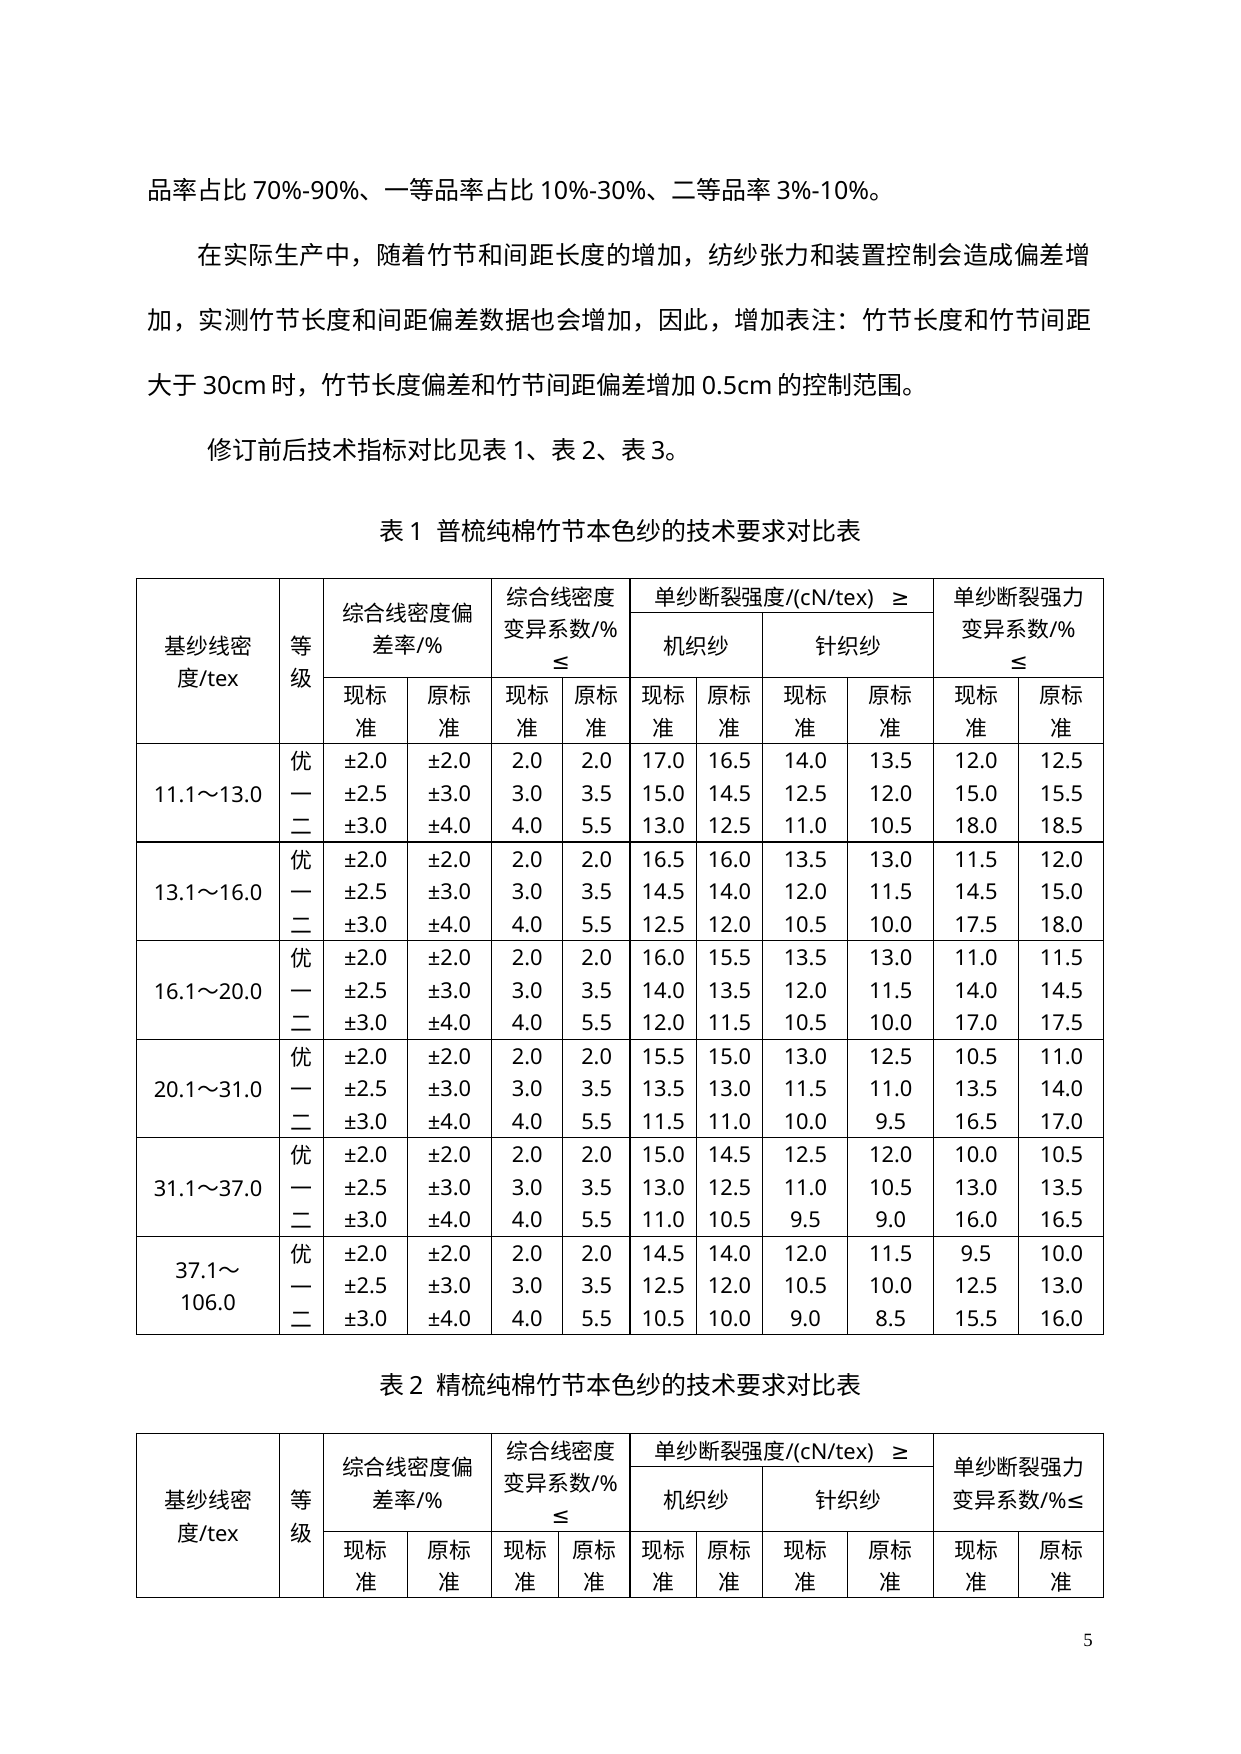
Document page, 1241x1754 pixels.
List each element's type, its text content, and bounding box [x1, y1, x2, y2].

table_cell 2.0 3.0 4.0 [492, 941, 562, 1038]
table_cell ±2.0 ±2.5 ±3.0 [324, 941, 407, 1038]
table_cell 2.0 3.5 5.5 [563, 1040, 629, 1137]
table_cell 13.0 11.5 10.0 [763, 1040, 847, 1137]
table_cell ±2.0 ±2.5 ±3.0 [324, 744, 407, 841]
table_cell ±2.0 ±2.5 ±3.0 [324, 843, 407, 940]
table_cell 原标准 [563, 678, 629, 743]
table_cell ±2.0 ±3.0 ±4.0 [408, 843, 491, 940]
table_cell ±2.0 ±3.0 ±4.0 [408, 1237, 491, 1334]
table_cell 2.0 3.0 4.0 [492, 1138, 562, 1236]
table_cell 11.0 14.0 17.0 [934, 941, 1018, 1038]
table_cell 13.0 11.5 10.0 [848, 843, 933, 940]
table_cell 原标准 [559, 1532, 629, 1597]
table_cell 13.0 11.5 10.0 [848, 941, 933, 1038]
table_cell 11.1～13.0 [137, 744, 279, 841]
table_header 单纱断裂强力变异系数/%≤ [934, 1434, 1103, 1531]
table_cell 原标准 [1019, 1532, 1103, 1597]
table_cell 14.5 12.5 10.5 [697, 1138, 762, 1236]
table_cell 现标准 [631, 1532, 696, 1597]
table_cell 现标准 [492, 678, 562, 743]
table_cell 13.5 12.0 10.5 [763, 941, 847, 1038]
table_cell 现标准 [492, 1532, 558, 1597]
table_cell 2.0 3.5 5.5 [563, 1138, 629, 1236]
table_cell 9.5 12.5 15.5 [934, 1237, 1018, 1334]
table_cell 37.1～106.0 [137, 1237, 279, 1334]
table_cell 现标准 [934, 1532, 1018, 1597]
table_header 综合线密度变异系数/% ≤ [492, 1434, 629, 1531]
table_cell 12.0 10.5 9.0 [848, 1138, 933, 1236]
text 修订前后技术指标对比见表1、表2、表3。 [148, 416, 1093, 481]
table_cell 优 一 二 [280, 941, 323, 1038]
table_cell 16.0 14.0 12.0 [697, 843, 762, 940]
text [148, 156, 1093, 221]
table_cell 16.5 14.5 12.5 [631, 843, 696, 940]
table_cell 2.0 3.0 4.0 [492, 744, 562, 841]
table_cell 2.0 3.5 5.5 [563, 843, 629, 940]
table_cell 12.0 10.5 9.0 [763, 1237, 847, 1334]
table_cell 现标准 [324, 678, 407, 743]
table_cell 机织纱 [631, 1467, 762, 1531]
table_cell 2.0 3.5 5.5 [563, 744, 629, 841]
table_cell 12.5 11.0 9.5 [848, 1040, 933, 1137]
text 表1 普梳纯棉竹节本色纱的技术要求对比表 [148, 497, 1093, 562]
table_cell 13.1～16.0 [137, 843, 279, 940]
table_cell 10.0 13.0 16.0 [1019, 1237, 1103, 1334]
table_cell 14.5 12.5 10.5 [631, 1237, 696, 1334]
table_cell 11.5 10.0 8.5 [848, 1237, 933, 1334]
table_cell 优 一 二 [280, 744, 323, 841]
table_cell 优 一 二 [280, 1040, 323, 1137]
table_cell 优 一 二 [280, 1138, 323, 1236]
table_header 基纱线密度/tex [137, 579, 279, 743]
table_cell 原标准 [1019, 678, 1103, 743]
table_cell 15.5 13.5 11.5 [631, 1040, 696, 1137]
table_header 等级 [280, 1434, 323, 1597]
table_cell ±2.0 ±3.0 ±4.0 [408, 1138, 491, 1236]
table_cell 机织纱 [631, 613, 762, 677]
table_header 单纱断裂强度/(cN/tex) ≥ [631, 1434, 933, 1466]
table_header 综合线密度变异系数/% ≤ [492, 579, 629, 677]
table_cell 原标准 [848, 1532, 933, 1597]
table_cell 15.0 13.0 11.0 [697, 1040, 762, 1137]
table_cell 15.5 13.5 11.5 [697, 941, 762, 1038]
table_cell 10.0 13.0 16.0 [934, 1138, 1018, 1236]
table_cell ±2.0 ±3.0 ±4.0 [408, 1040, 491, 1137]
table_cell 针织纱 [763, 613, 933, 677]
table_cell 17.0 15.0 13.0 [631, 744, 696, 841]
table_header 综合线密度偏差率/% [324, 579, 491, 677]
table_cell ±2.0 ±3.0 ±4.0 [408, 744, 491, 841]
table_cell 11.0 14.0 17.0 [1019, 1040, 1103, 1137]
table_cell 12.0 15.0 18.0 [934, 744, 1018, 841]
table_cell 原标准 [697, 678, 762, 743]
table_header 单纱断裂强度/(cN/tex) ≥ [631, 579, 933, 612]
table_cell 20.1～31.0 [137, 1040, 279, 1137]
table_cell 12.0 15.0 18.0 [1019, 843, 1103, 940]
table_cell 14.0 12.5 11.0 [763, 744, 847, 841]
table_cell 现标准 [934, 678, 1018, 743]
table_cell 13.5 12.0 10.5 [848, 744, 933, 841]
table_cell 现标准 [631, 678, 696, 743]
text 表2 精梳纯棉竹节本色纱的技术要求对比表 [148, 1351, 1093, 1416]
table_cell ±2.0 ±3.0 ±4.0 [408, 941, 491, 1038]
text 在实际生产中，随着竹节和间距长度的增加，纺纱张力和装置控制会造成偏差增加，实测竹节长度和间距偏差数据也会增加，因此，增加表注：竹节长度和竹节间距大于30cm时，竹节长度偏差和竹节间距偏差增加0.5cm的控制范围。 [148, 221, 1093, 416]
table_cell 31.1～37.0 [137, 1138, 279, 1236]
table_cell 原标准 [408, 678, 491, 743]
table_cell 现标准 [324, 1532, 407, 1597]
table_cell 优 一 二 [280, 1237, 323, 1334]
table_cell 原标准 [408, 1532, 491, 1597]
table_cell 16.1～20.0 [137, 941, 279, 1038]
table_cell 12.5 11.0 9.5 [763, 1138, 847, 1236]
table_cell 2.0 3.0 4.0 [492, 1040, 562, 1137]
table_cell 13.5 12.0 10.5 [763, 843, 847, 940]
table_cell 2.0 3.5 5.5 [563, 941, 629, 1038]
table_cell 2.0 3.0 4.0 [492, 1237, 562, 1334]
table_cell 12.5 15.5 18.5 [1019, 744, 1103, 841]
table_cell 针织纱 [763, 1467, 933, 1531]
table_header 等级 [280, 579, 323, 743]
table_cell 现标准 [763, 1532, 847, 1597]
table_cell 原标准 [697, 1532, 762, 1597]
table_cell 2.0 3.0 4.0 [492, 843, 562, 940]
table_cell 优 一 二 [280, 843, 323, 940]
table_cell 10.5 13.5 16.5 [934, 1040, 1018, 1137]
table_cell 2.0 3.5 5.5 [563, 1237, 629, 1334]
table_cell ±2.0 ±2.5 ±3.0 [324, 1138, 407, 1236]
table_cell ±2.0 ±2.5 ±3.0 [324, 1040, 407, 1137]
table_cell 11.5 14.5 17.5 [1019, 941, 1103, 1038]
table_cell 10.5 13.5 16.5 [1019, 1138, 1103, 1236]
table_header 单纱断裂强力变异系数/% ≤ [934, 579, 1103, 677]
table_cell 原标准 [848, 678, 933, 743]
table_cell 15.0 13.0 11.0 [631, 1138, 696, 1236]
table_cell 14.0 12.0 10.0 [697, 1237, 762, 1334]
table_cell ±2.0 ±2.5 ±3.0 [324, 1237, 407, 1334]
table_header 基纱线密度/tex [137, 1434, 279, 1597]
table_header 综合线密度偏差率/% [324, 1434, 491, 1531]
table_cell 16.0 14.0 12.0 [631, 941, 696, 1038]
table_cell 16.5 14.5 12.5 [697, 744, 762, 841]
table_cell 11.5 14.5 17.5 [934, 843, 1018, 940]
table_cell 现标准 [763, 678, 847, 743]
